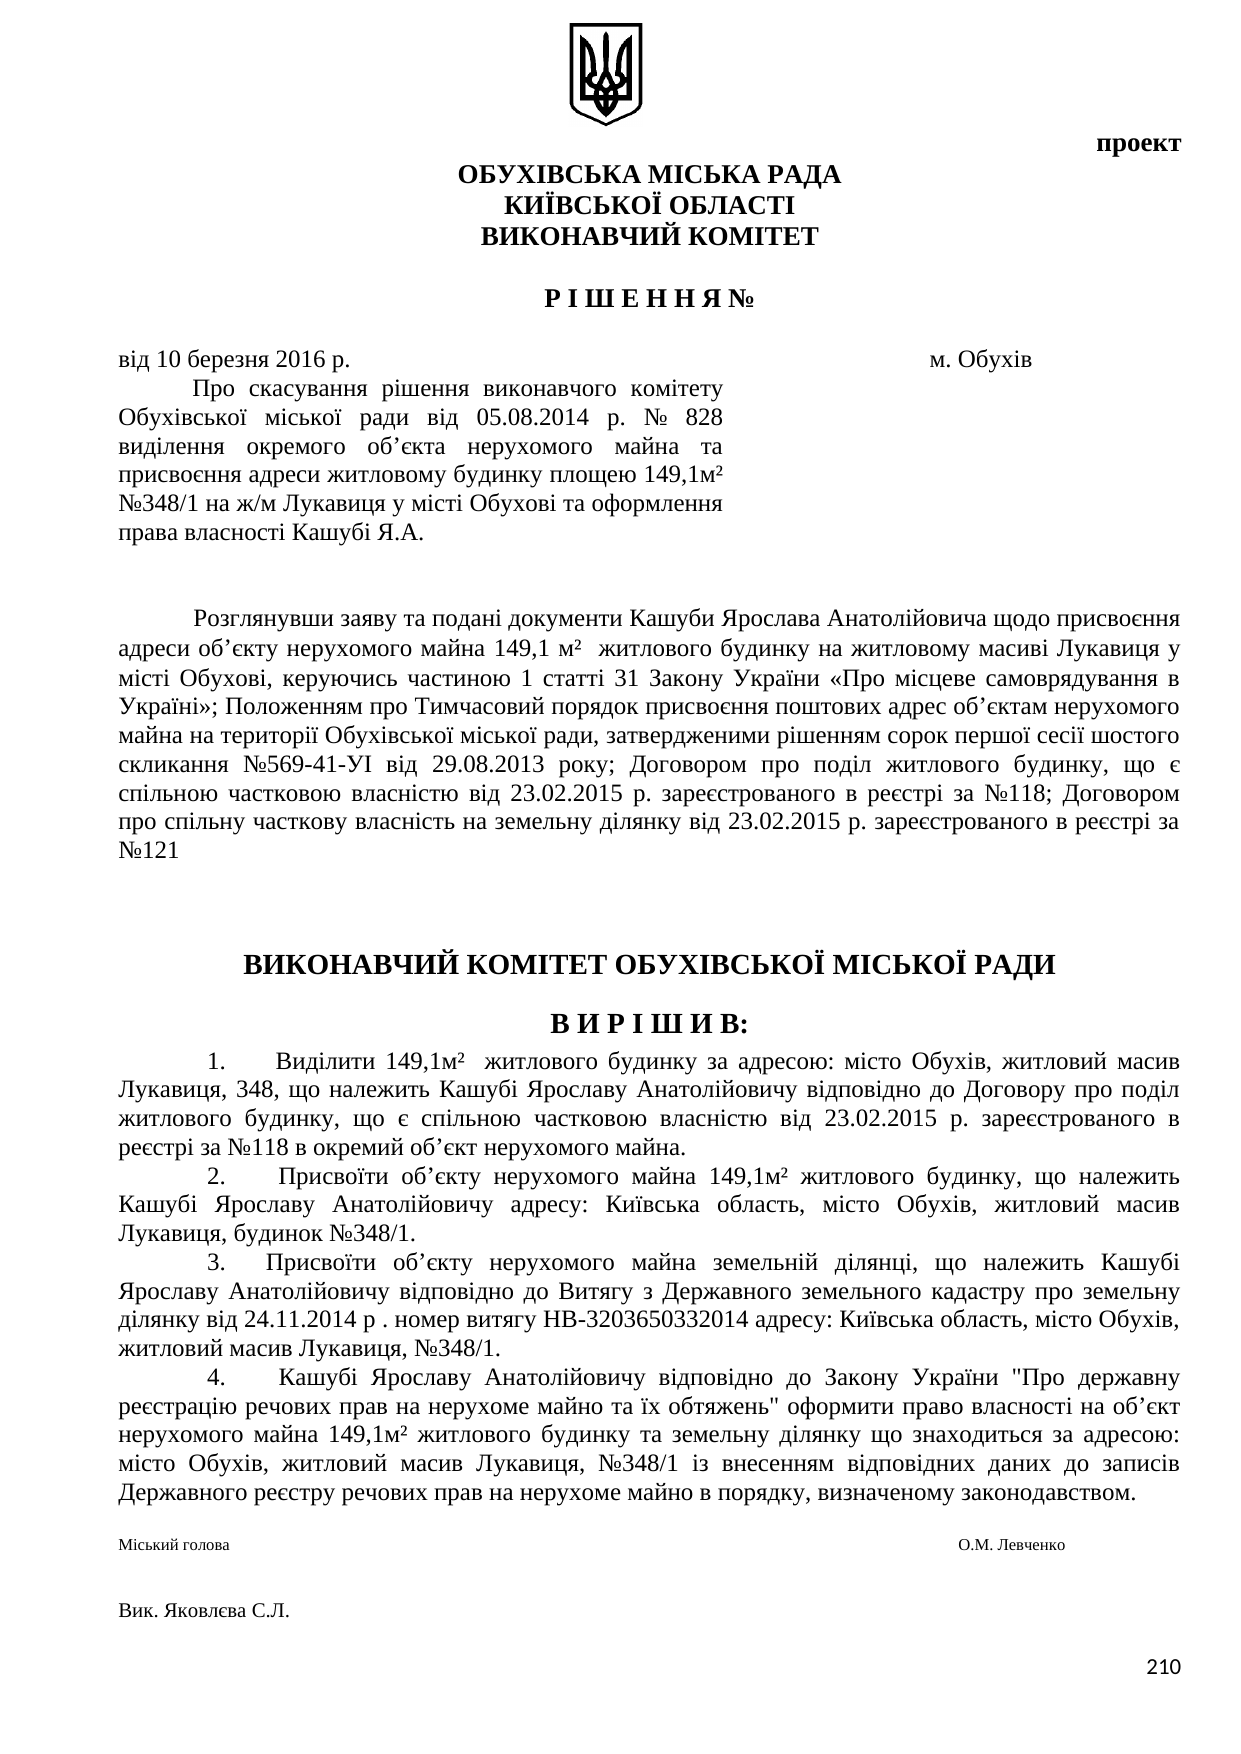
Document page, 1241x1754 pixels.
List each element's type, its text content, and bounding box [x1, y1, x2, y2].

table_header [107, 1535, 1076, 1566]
list Присвоїти об’єкту нерухомого майна земельній ділянці, що належить Кашубі Ярославу Анатолійовичу відповідно до Витягу з Державного земельного кадастру про земельну ділянку від 24.11.2014 р . номер витягу НВ-3203650332014 адресу: Київська область, місто Обухів, житловий масив Лукавиця, №348/1. [118, 1247, 1181, 1362]
subtitle ВИКОНАВЧИЙ КОМІТЕТ ОБУХІВСЬКОЇ МІСЬКОЇ РАДИ [118, 947, 1181, 981]
text Розглянувши заяву та подані документи Кашуби Ярослава Анатолійовича щодо присвоєння адреси об’єкту нерухомого майна 149,1 м² житлового будинку на житловому масиві Лукавиця у місті Обухові, керуючись частиною 1 статті 31 Закону України «Про місцеве самоврядування в Україні»; Положенням про Тимчасовий порядок присвоєння поштових адрес об’єктам нерухомого майна на території Обухівської міської ради, затвердженими рішенням сорок першої сесії шостого скликання №569-41-УІ від 29.08.2013 року; Договором про поділ житлового будинку, що є спільною частковою власністю від 23.02.2015 р. зареєстрованого в реєстрі за №118; Договором про спільну часткову власність на земельну ділянку від 23.02.2015 р. зареєстрованого в реєстрі за №121 [118, 603, 1181, 864]
text проект [118, 59, 1181, 158]
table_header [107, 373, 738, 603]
text ВИКОНАВЧИЙ КОМІТЕТ [118, 220, 1181, 251]
list Кашубі Ярославу Анатолійовичу відповідно до Закону України "Про державну реєстрацію речових прав на нерухоме майно та їх обтяжень" оформити право власності на об’єкт нерухомого майна 149,1м² житлового будинку та земельну ділянку що знаходиться за адресою: місто Обухів, житловий масив Лукавиця, №348/1 із внесенням відповідних даних до записів Державного реєстру речових прав на нерухоме майно в порядку, визначеному законодавством. [118, 1362, 1181, 1506]
text від 10 березня 2016 р. м. Обухів [118, 344, 1181, 373]
list Виділити 149,1м² житлового будинку за адресою: місто Обухів, житловий масив Лукавиця, 348, що належить Кашубі Ярославу Анатолійовичу відповідно до Договору про поділ житлового будинку, що є спільною частковою власністю від 23.02.2015 р. зареєстрованого в реєстрі за №118 в окремий об’єкт нерухомого майна. [118, 1046, 1181, 1161]
list Присвоїти об’єкту нерухомого майна 149,1м² житлового будинку, що належить Кашубі Ярославу Анатолійовичу адресу: Київська область, місто Обухів, житловий масив Лукавиця, будинок №348/1. [118, 1161, 1181, 1247]
subtitle ОБУХІВСЬКА МІСЬКА РАДА [118, 158, 1181, 189]
text Вик. Яковлєва С.Л. [118, 1598, 1181, 1622]
subtitle В И Р І Ш И В: [118, 1006, 1181, 1039]
text Р І Ш Е Н Н Я № [118, 282, 1181, 313]
picture [568, 21, 644, 127]
subtitle КИЇВСЬКОЇ ОБЛАСТІ [118, 189, 1181, 220]
